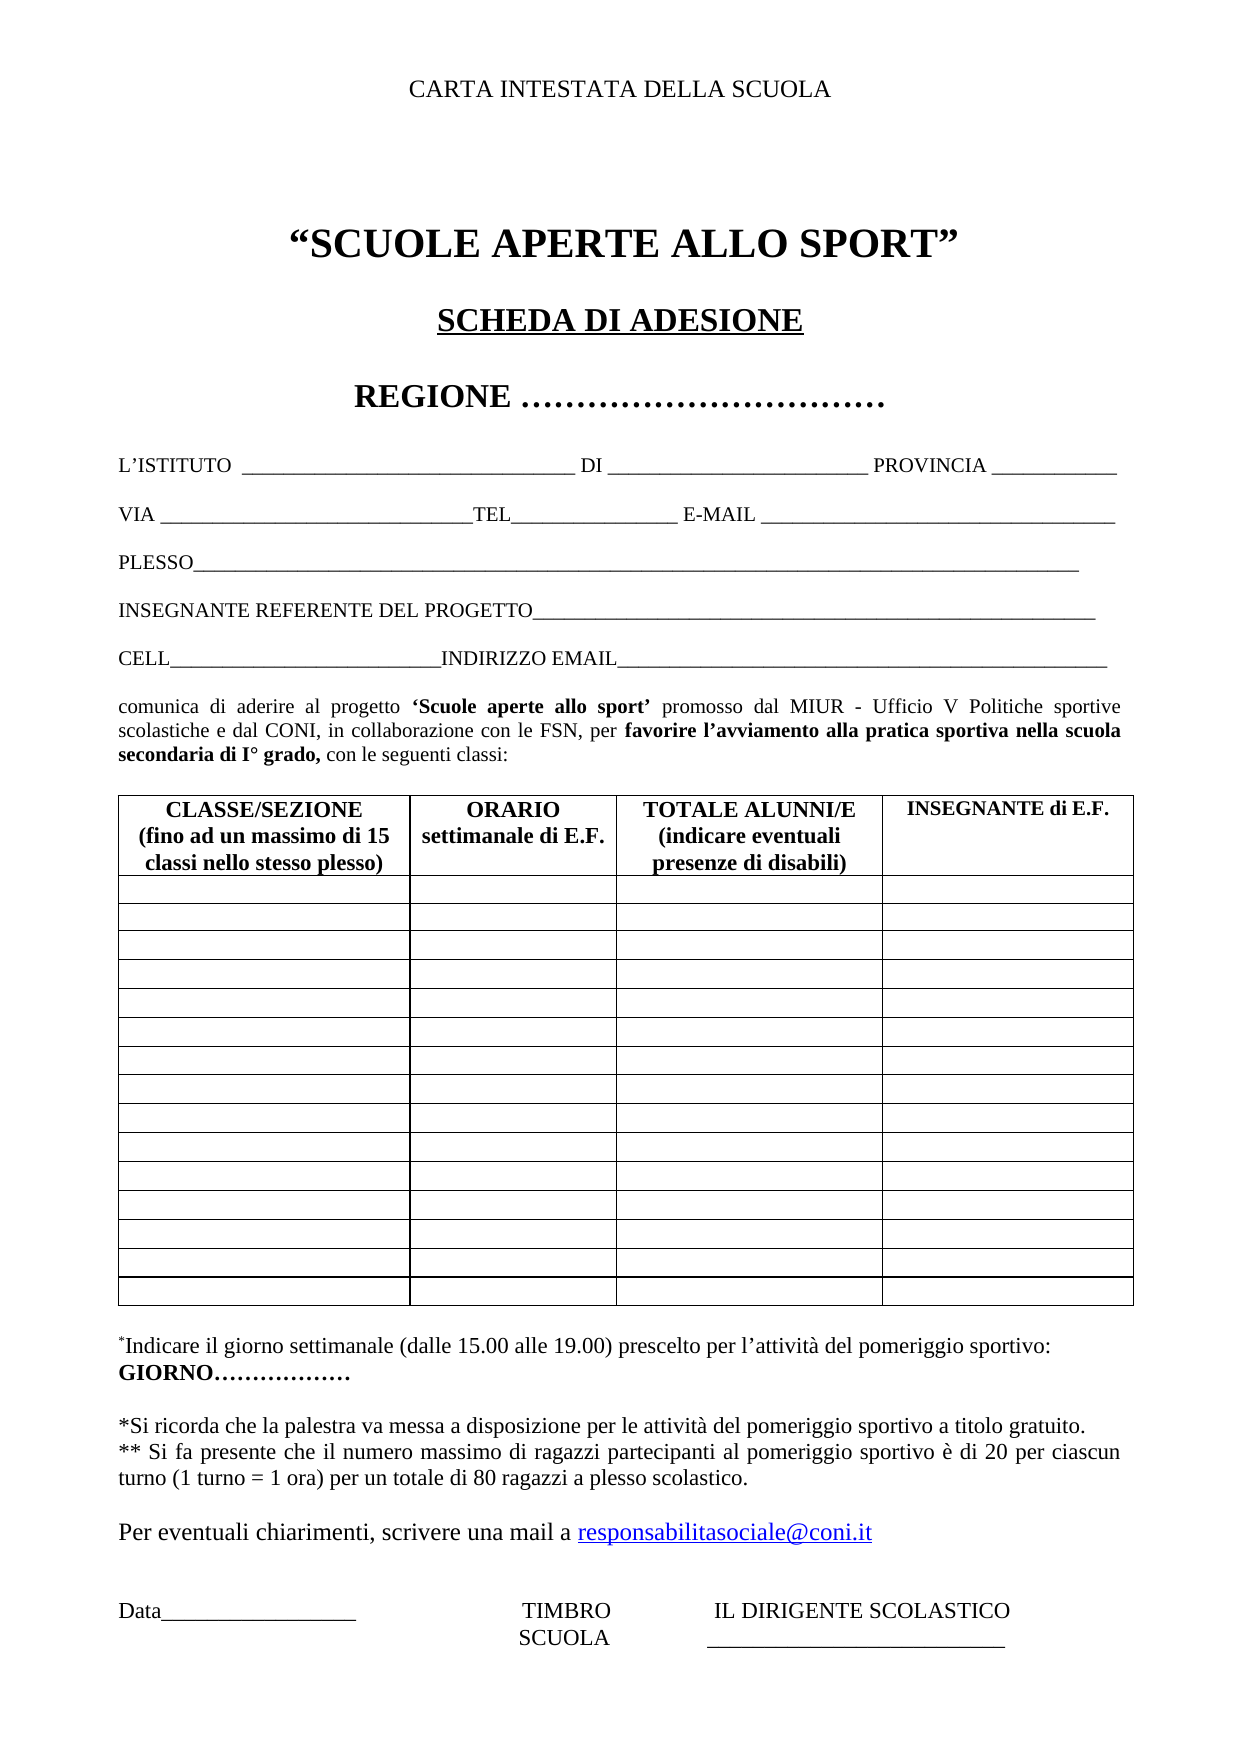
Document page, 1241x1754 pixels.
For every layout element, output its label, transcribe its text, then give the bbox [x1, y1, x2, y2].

table_cell [119, 1047, 409, 1074]
text Per eventuali chiarimenti, scrivere una mail a responsabilitasociale@coni.it [118, 1517, 1004, 1546]
table_cell [617, 1191, 882, 1219]
table_cell [119, 931, 409, 959]
table_cell [617, 931, 882, 959]
table_cell [411, 1191, 616, 1219]
text ** Si fa presente che il numero massimo di ragazzi partecipanti al pomeriggio sportivo è di 20 per ciascun turno (1 turno = 1 ora) per un totale di 80 ragazzi a plesso scolastico. [118, 1438, 1122, 1491]
text SCHEDA DI ADESIONE [118, 300, 1122, 338]
table_header TOTALE ALUNNI/E (indicare eventuali presenze di disabili) [617, 796, 882, 875]
table_cell [617, 1075, 882, 1103]
table_cell [883, 904, 1133, 930]
table_cell [617, 1104, 882, 1132]
text *Si ricorda che la palestra va messa a disposizione per le attività del pomeriggio sportivo a titolo gratuito. [118, 1412, 1122, 1438]
table_cell [119, 1075, 409, 1103]
table_cell [411, 1104, 616, 1132]
table_cell [617, 1249, 882, 1276]
table_cell [883, 1047, 1133, 1074]
text “SCUOLE APERTE ALLO SPORT” [118, 218, 1122, 266]
table_cell [617, 876, 882, 902]
table_cell [617, 904, 882, 930]
table_cell [411, 1047, 616, 1074]
table_cell [617, 989, 882, 1017]
table_cell [411, 1220, 616, 1247]
table_cell [883, 989, 1133, 1017]
text Data_________________ TIMBRO IL DIRIGENTE SCOLASTICO [118, 1597, 1122, 1623]
table_cell [617, 1047, 882, 1074]
table_cell [119, 1133, 409, 1161]
table_cell [883, 1249, 1133, 1276]
table_cell [411, 1075, 616, 1103]
table_cell [617, 960, 882, 988]
text CELL__________________________INDIRIZZO EMAIL_______________________________________________ [118, 646, 1122, 670]
table_cell [119, 904, 409, 930]
table_cell [411, 1162, 616, 1190]
table_cell [883, 931, 1133, 959]
text comunica di aderire al progetto ‘Scuole aperte allo sport’ promosso dal MIUR - Ufficio V Politiche sportive scolastiche e dal CONI, in collaborazione con le FSN, per favorire l’avviamento alla pratica sportiva nella scuola secondaria di I° grado, con le seguenti classi: [118, 694, 1122, 766]
table_header INSEGNANTE di E.F. [883, 796, 1133, 875]
table_cell [119, 1104, 409, 1132]
table_cell [883, 1104, 1133, 1132]
table_cell [119, 876, 409, 902]
text VIA ______________________________TEL________________ E-MAIL __________________________________ [118, 501, 1122, 526]
table_cell [119, 1278, 409, 1305]
table_cell [883, 1220, 1133, 1247]
table_cell [883, 1075, 1133, 1103]
text L’ISTITUTO ________________________________ DI _________________________ PROVINCIA ____________ [118, 453, 1122, 477]
table_cell [617, 1162, 882, 1190]
table_cell [411, 904, 616, 930]
table_cell [119, 960, 409, 988]
table_cell [617, 1018, 882, 1046]
text INSEGNANTE REFERENTE DEL PROGETTO______________________________________________________ [118, 598, 1122, 622]
table_cell [883, 1162, 1133, 1190]
table_cell [883, 1133, 1133, 1161]
table_cell [119, 989, 409, 1017]
table_cell [411, 960, 616, 988]
table_cell [617, 1278, 882, 1305]
table_header CLASSE/SEZIONE (fino ad un massimo di 15 classi nello stesso plesso) [119, 796, 409, 875]
table_cell [617, 1133, 882, 1161]
table_cell [119, 1018, 409, 1046]
table_cell [883, 876, 1133, 902]
table_header ORARIO settimanale di E.F. [411, 796, 616, 875]
table_cell [411, 1133, 616, 1161]
table_cell [617, 1220, 882, 1247]
table_cell [411, 931, 616, 959]
table_cell [119, 1162, 409, 1190]
table_cell [119, 1249, 409, 1276]
table_cell [883, 1191, 1133, 1219]
table_cell [411, 1018, 616, 1046]
text GIORNO……………… [118, 1359, 1122, 1385]
table_cell [883, 1278, 1133, 1305]
table_cell [119, 1220, 409, 1247]
text REGIONE …………………………… [118, 377, 1122, 415]
table_cell [883, 960, 1133, 988]
table_cell [411, 989, 616, 1017]
table_cell [119, 1191, 409, 1219]
table_cell [411, 1278, 616, 1305]
table_cell [883, 1018, 1133, 1046]
text *Indicare il giorno settimanale (dalle 15.00 alle 19.00) prescelto per l’attività del pomeriggio sportivo: [118, 1333, 1122, 1359]
table_cell [411, 1249, 616, 1276]
text SCUOLA __________________________ [118, 1623, 1122, 1650]
table_cell [411, 876, 616, 902]
text PLESSO_____________________________________________________________________________________ [118, 549, 1122, 574]
